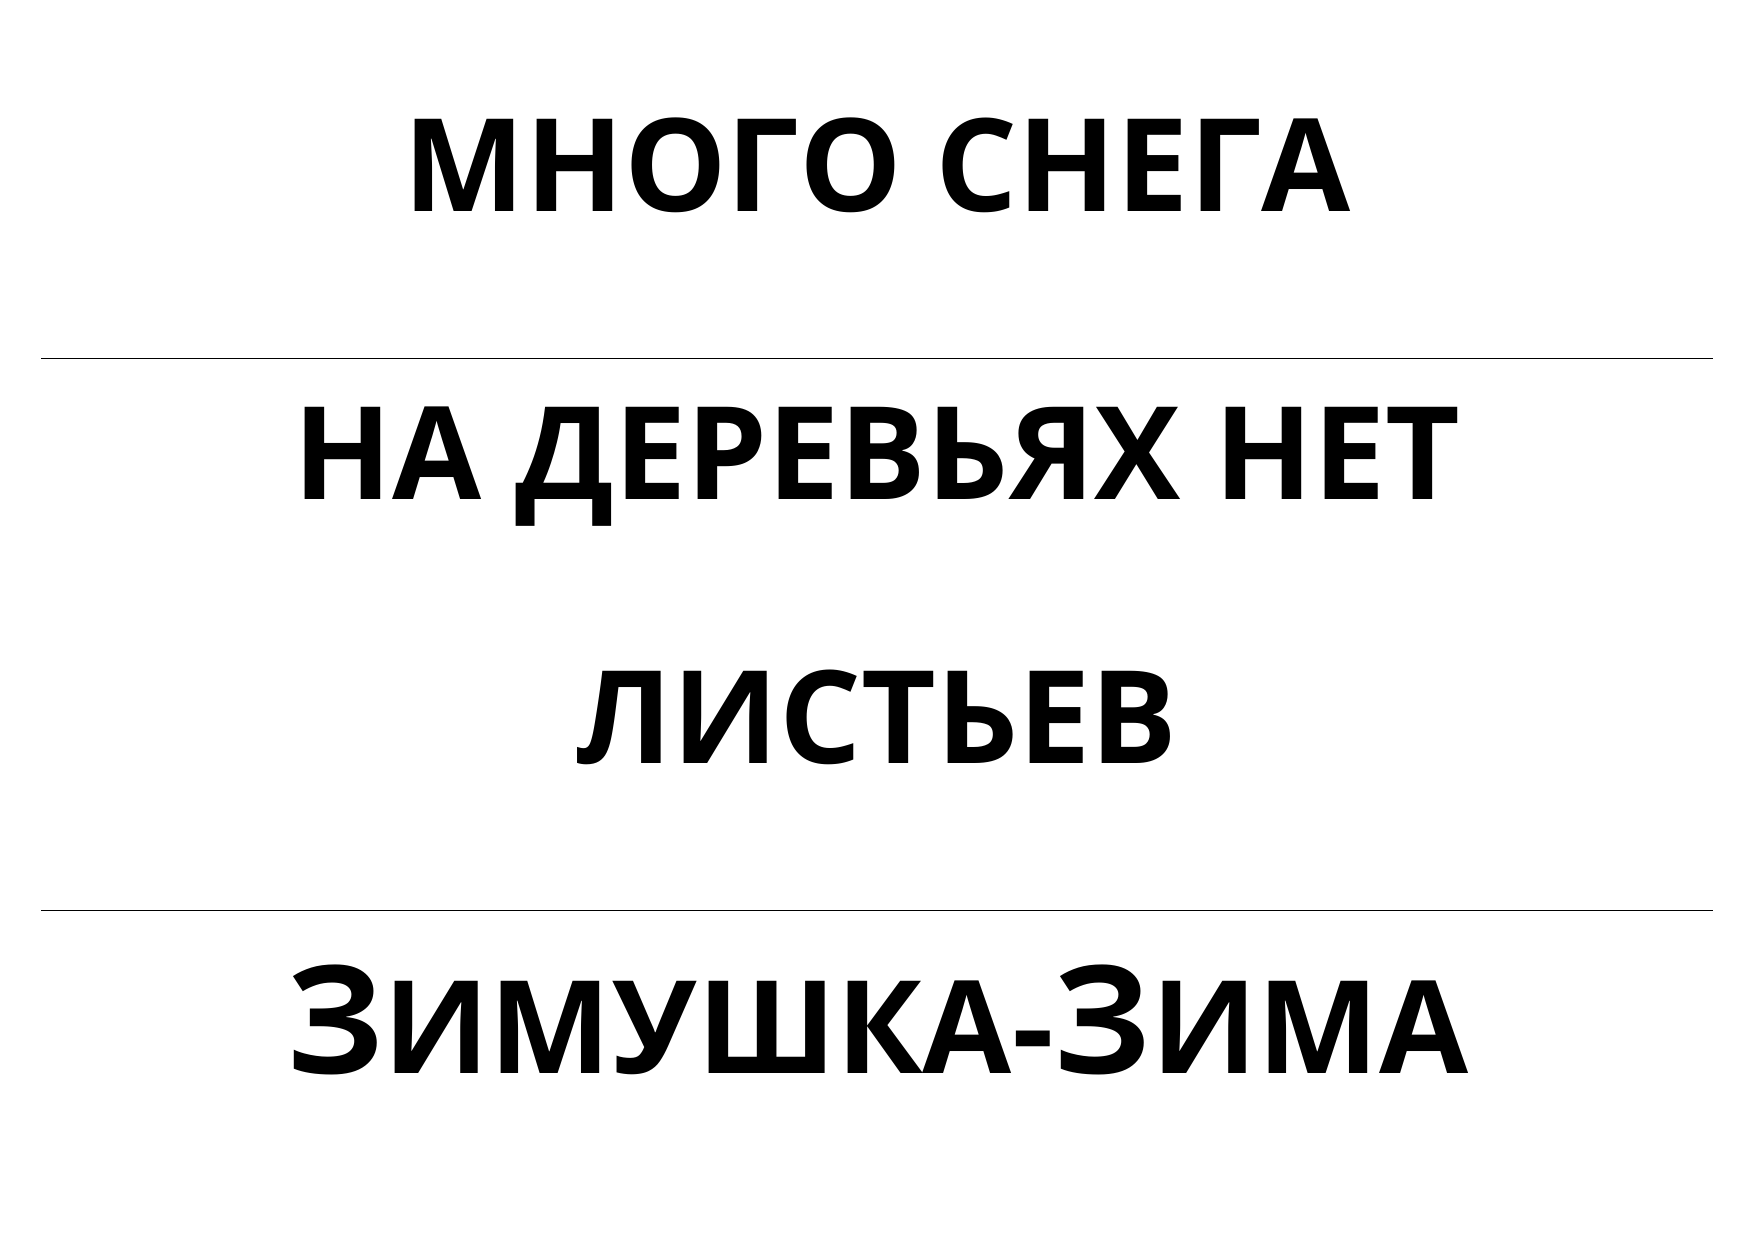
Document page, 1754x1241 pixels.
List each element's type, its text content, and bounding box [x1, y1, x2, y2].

text ЗИМУШКА-ЗИМА [41, 911, 1713, 1117]
text МНОГО СНЕГА [41, 73, 1713, 249]
text НА ДЕРЕВЬЯХ НЕТ ЛИСТЬЕВ [41, 359, 1713, 801]
